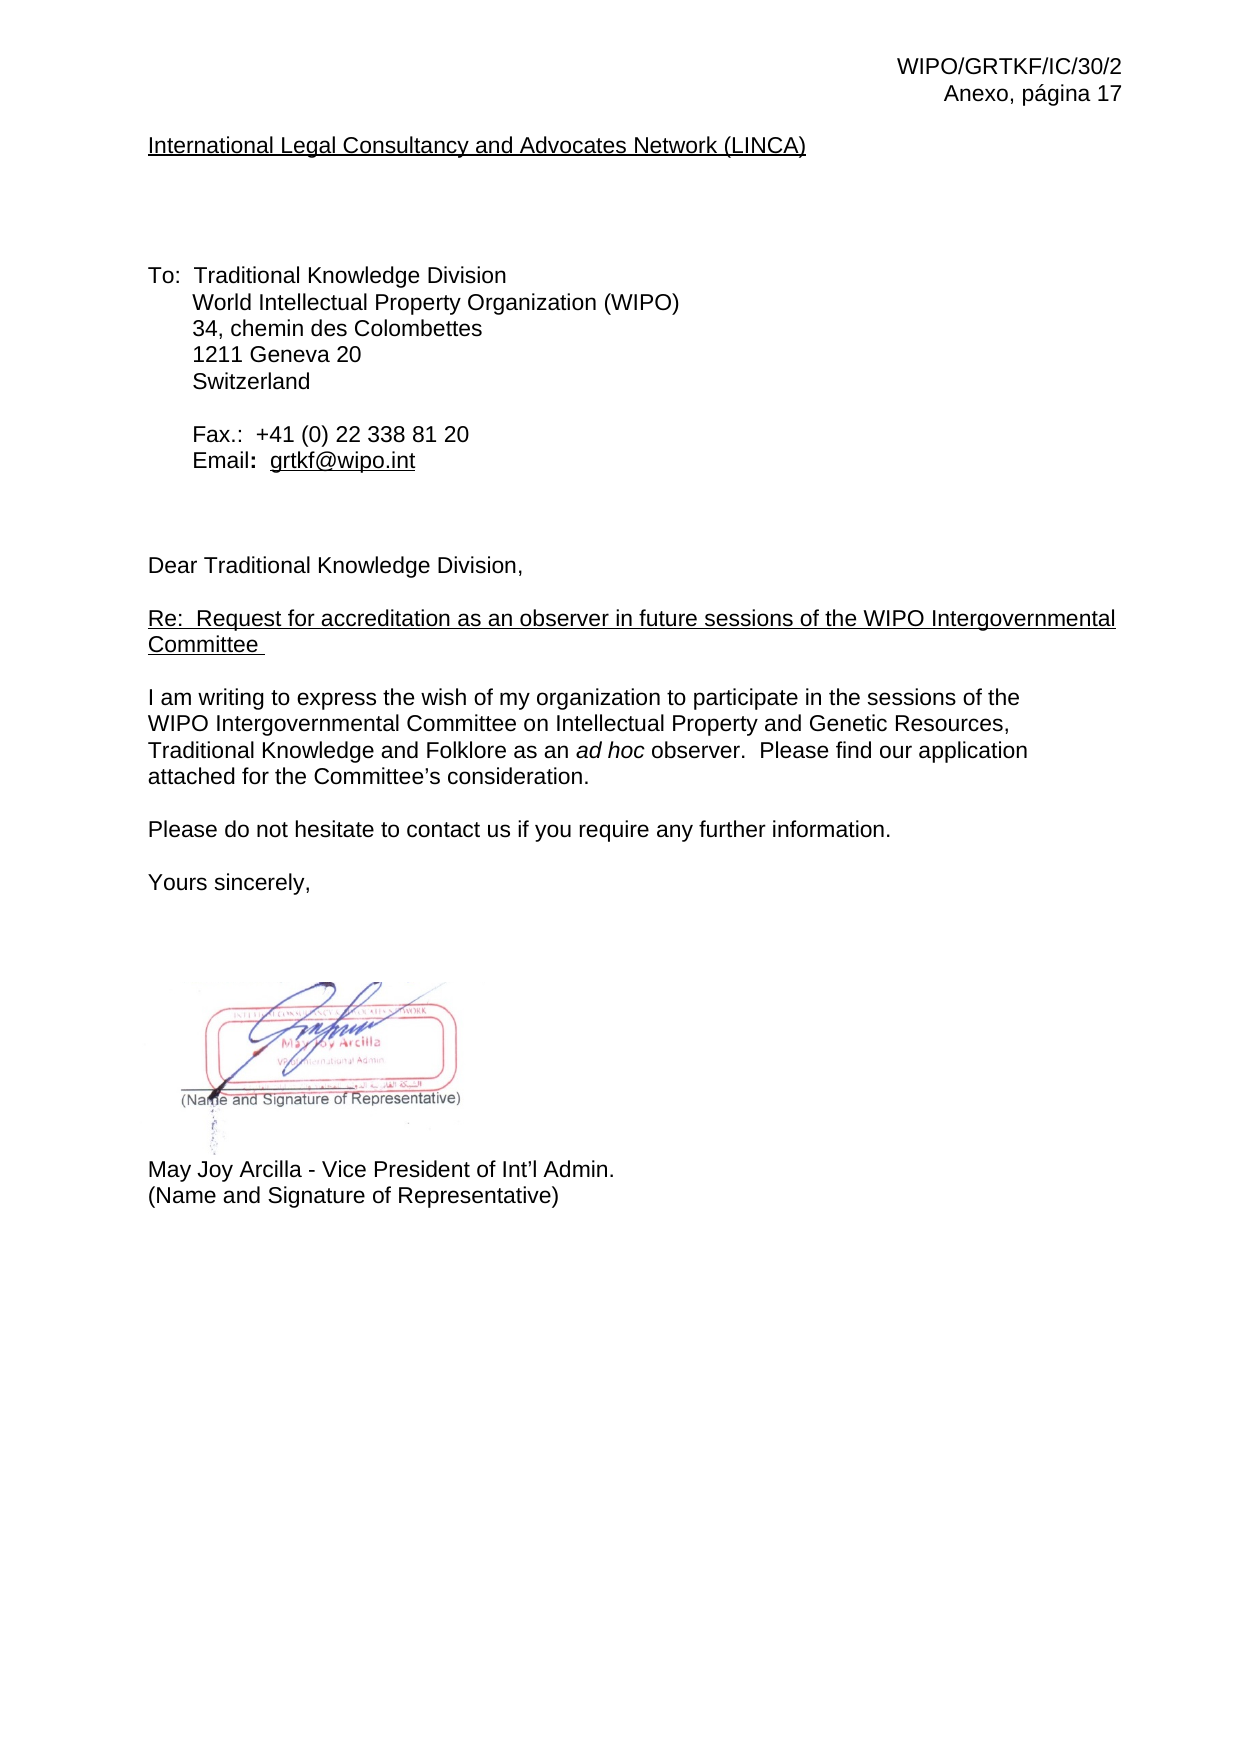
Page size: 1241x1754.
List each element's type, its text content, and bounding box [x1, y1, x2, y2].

text Email: grtkf@wipo.int [192, 447, 1122, 473]
text To: Traditional Knowledge Division [148, 262, 1122, 289]
text May Joy Arcilla - Vice President of Int’l Admin. [148, 1156, 1122, 1182]
text Fax.: +41 (0) 22 338 81 20 [192, 421, 1122, 447]
text (Name and Signature of Representative) [148, 1182, 1122, 1208]
text Please do not hesitate to contact us if you require any further information. [148, 816, 1122, 842]
text Yours sincerely, [148, 868, 1122, 895]
text I am writing to express the wish of my organization to participate in the sessions of the WIPO Intergovernmental Committee on Intellectual Property and Genetic Resources, Traditional Knowledge and Folklore as an ad hoc observer. Please find our application attached for the Committee’s consideration. [148, 684, 1122, 789]
text International Legal Consultancy and Advocates Network (LINCA) [148, 132, 1124, 158]
text 1211 Geneva 20 [192, 341, 1122, 368]
picture [138, 982, 486, 1155]
text Re: Request for accreditation as an observer in future sessions of the WIPO Intergovernmental Committee [148, 605, 1122, 658]
text World Intellectual Property Organization (WIPO) [192, 289, 1122, 315]
text Dear Traditional Knowledge Division, [148, 552, 1122, 579]
text 34, chemin des Colombettes [192, 315, 1122, 341]
text Switzerland [192, 368, 1122, 394]
